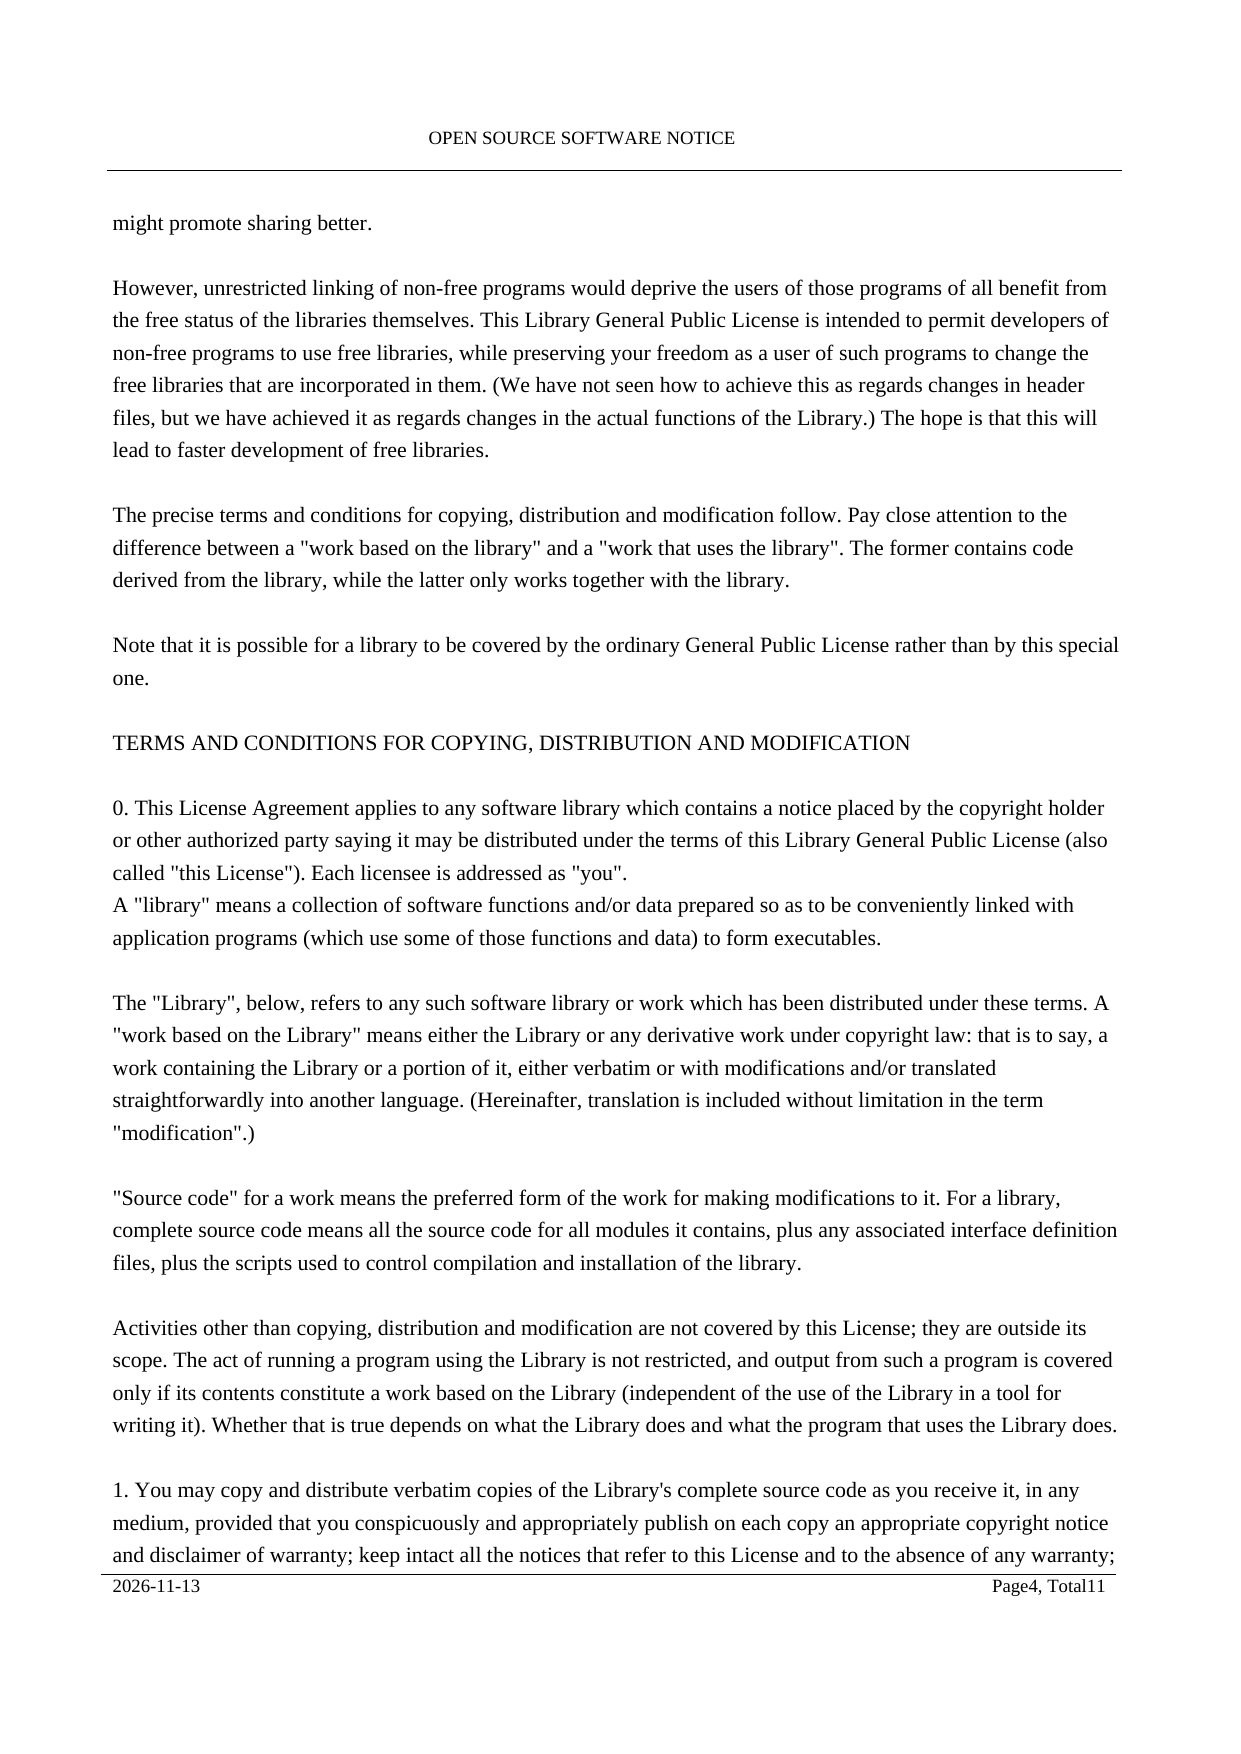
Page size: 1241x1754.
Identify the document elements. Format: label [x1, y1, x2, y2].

text [112, 206, 1128, 1571]
